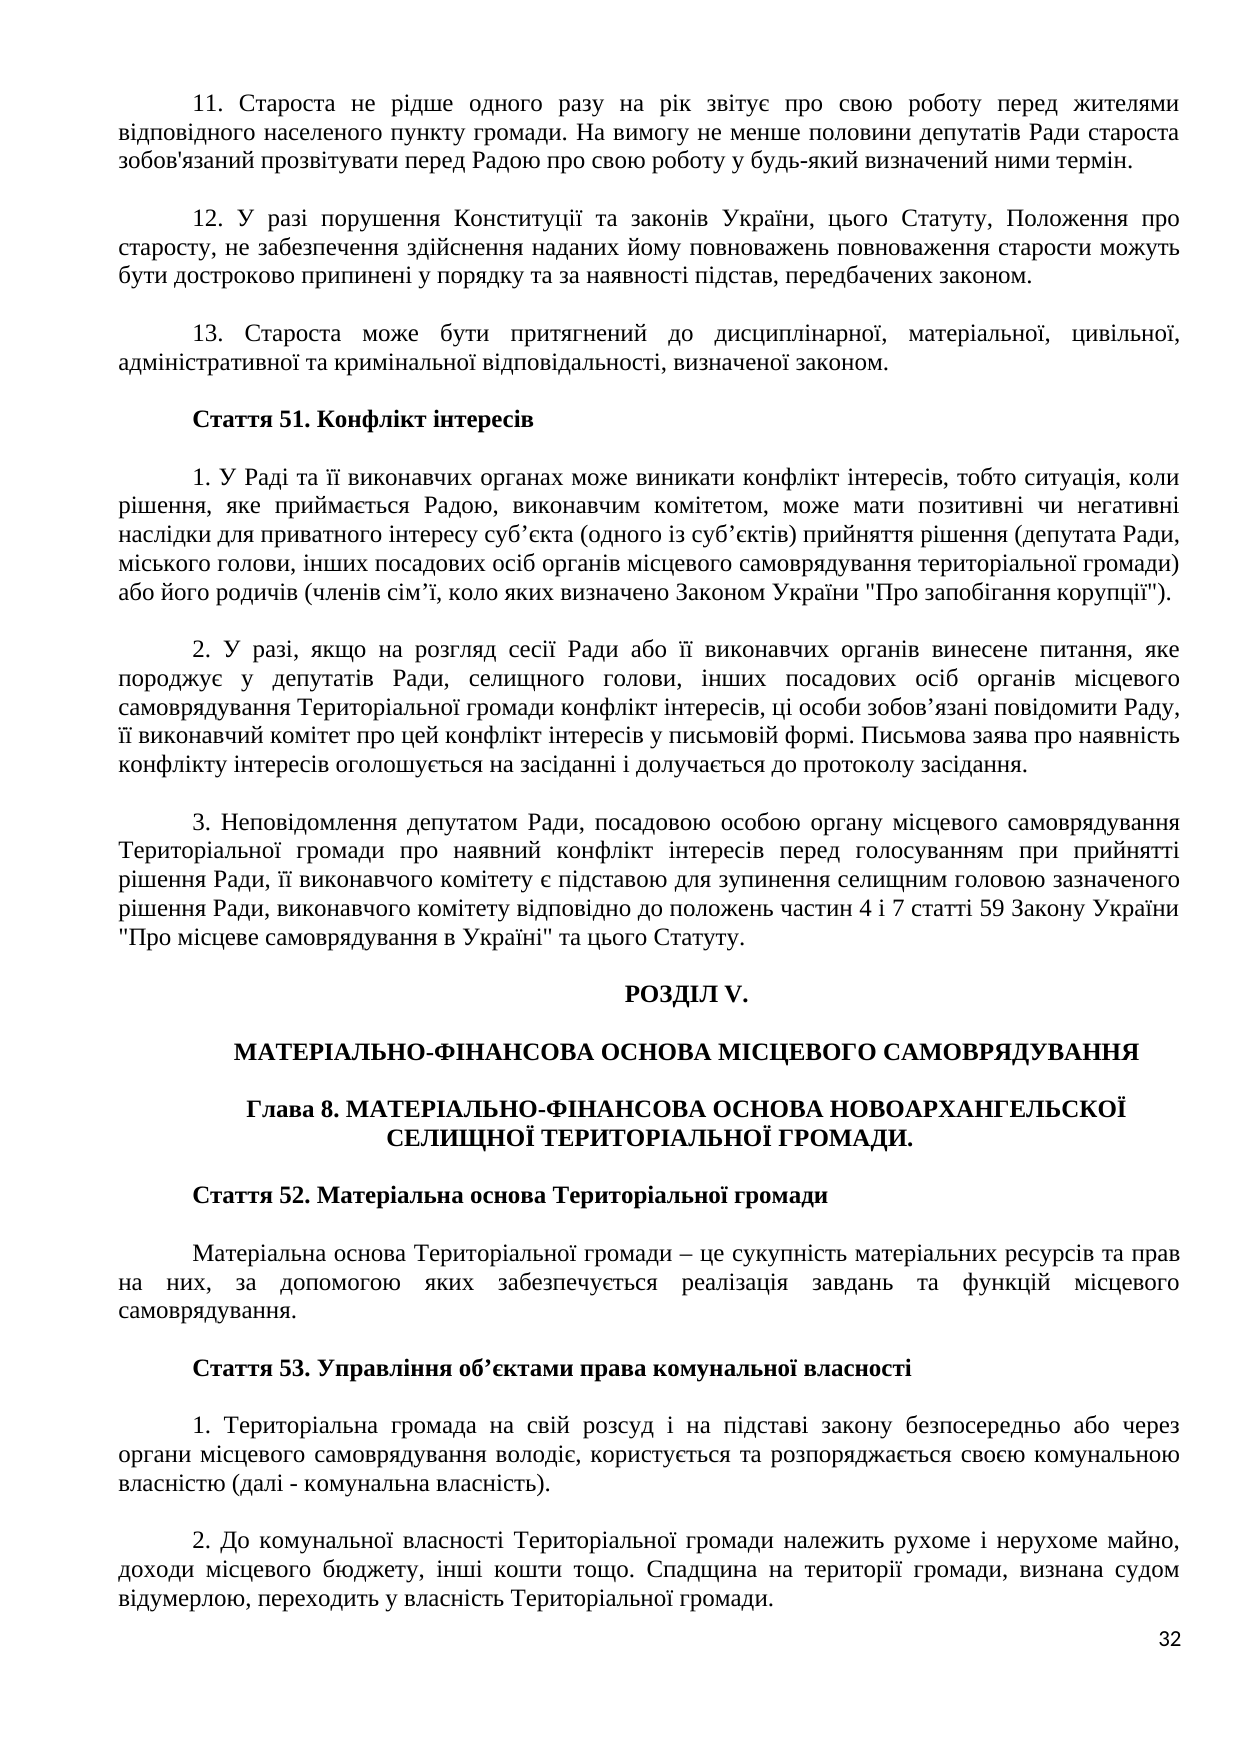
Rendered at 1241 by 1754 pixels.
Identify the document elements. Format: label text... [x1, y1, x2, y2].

text 3. Неповідомлення депутатом Ради, посадовою особою органу місцевого самоврядування Територіальної громади про наявний конфлікт інтересів перед голосуванням при прийнятті рішення Ради, її виконавчого комітету є підставою для зупинення селищним головою зазначеного рішення Ради, виконавчого комітету відповідно до положень частин 4 і 7 статті 59 Закону України "Про місцеве самоврядування в Україні" та цього Статуту. [118, 807, 1181, 950]
text Глава 8. МАТЕРІАЛЬНО-ФІНАНСОВА ОСНОВА НОВОАРХАНГЕЛЬСКОЇ СЕЛИЩНОЇ ТЕРИТОРІАЛЬНОЇ ГРОМАДИ. [118, 1094, 1181, 1152]
text 11. Староста не рідше одного разу на рік звітує про свою роботу перед жителями відповідного населеного пункту громади. На вимогу не менше половини депутатів Ради староста зобов'язаний прозвітувати перед Радою про свою роботу у будь-який визначений ними термін. [118, 88, 1181, 174]
text Стаття 51. Конфлікт інтересів [118, 404, 1181, 433]
text Стаття 52. Матеріальна основа Територіальної громади [118, 1180, 1181, 1209]
text 2. До комунальної власності Територіальної громади належить рухоме і нерухоме майно, доходи місцевого бюджету, інші кошти тощо. Спадщина на території громади, визнана судом відумерлою, переходить у власність Територіальної громади. [118, 1525, 1181, 1612]
text 2. У разі, якщо на розгляд сесії Ради або її виконавчих органів винесене питання, яке породжує у депутатів Ради, селищного голови, інших посадових осіб органів місцевого самоврядування Територіальної громади конфлікт інтересів, ці особи зобов’язані повідомити Раду, її виконавчий комітет про цей конфлікт інтересів у письмовій формі. Письмова заява про наявність конфлікту інтересів оголошується на засіданні і долучається до протоколу засідання. [118, 634, 1181, 778]
text 1. У Раді та її виконавчих органах може виникати конфлікт інтересів, тобто ситуація, коли рішення, яке приймається Радою, виконавчим комітетом, може мати позитивні чи негативні наслідки для приватного інтересу суб’єкта (одного із суб’єктів) прийняття рішення (депутата Ради, міського голови, інших посадових осіб органів місцевого самоврядування територіальної громади) або його родичів (членів сім’ї, коло яких визначено Законом України "Про запобігання корупції"). [118, 462, 1181, 605]
text МАТЕРІАЛЬНО-ФІНАНСОВА ОСНОВА МІСЦЕВОГО САМОВРЯДУВАННЯ [118, 1037, 1181, 1065]
text 12. У разі порушення Конституції та законів України, цього Статуту, Положення про старосту, не забезпечення здійснення наданих йому повноважень повноваження старости можуть бути достроково припинені у порядку та за наявності підстав, передбачених законом. [118, 203, 1181, 289]
text 13. Староста може бути притягнений до дисциплінарної, матеріальної, цивільної, адміністративної та кримінальної відповідальності, визначеної законом. [118, 318, 1181, 375]
text Матеріальна основа Територіальної громади – це сукупність матеріальних ресурсів та прав на них, за допомогою яких забезпечується реалізація завдань та функцій місцевого самоврядування. [118, 1238, 1181, 1324]
text Стаття 53. Управління об’єктами права комунальної власності [118, 1353, 1181, 1382]
text 1. Територіальна громада на свій розсуд і на підставі закону безпосередньо або через органи місцевого самоврядування володіє, користується та розпоряджається своєю комунальною власністю (далі - комунальна власність). [118, 1410, 1181, 1497]
text РОЗДІЛ V. [118, 979, 1181, 1008]
